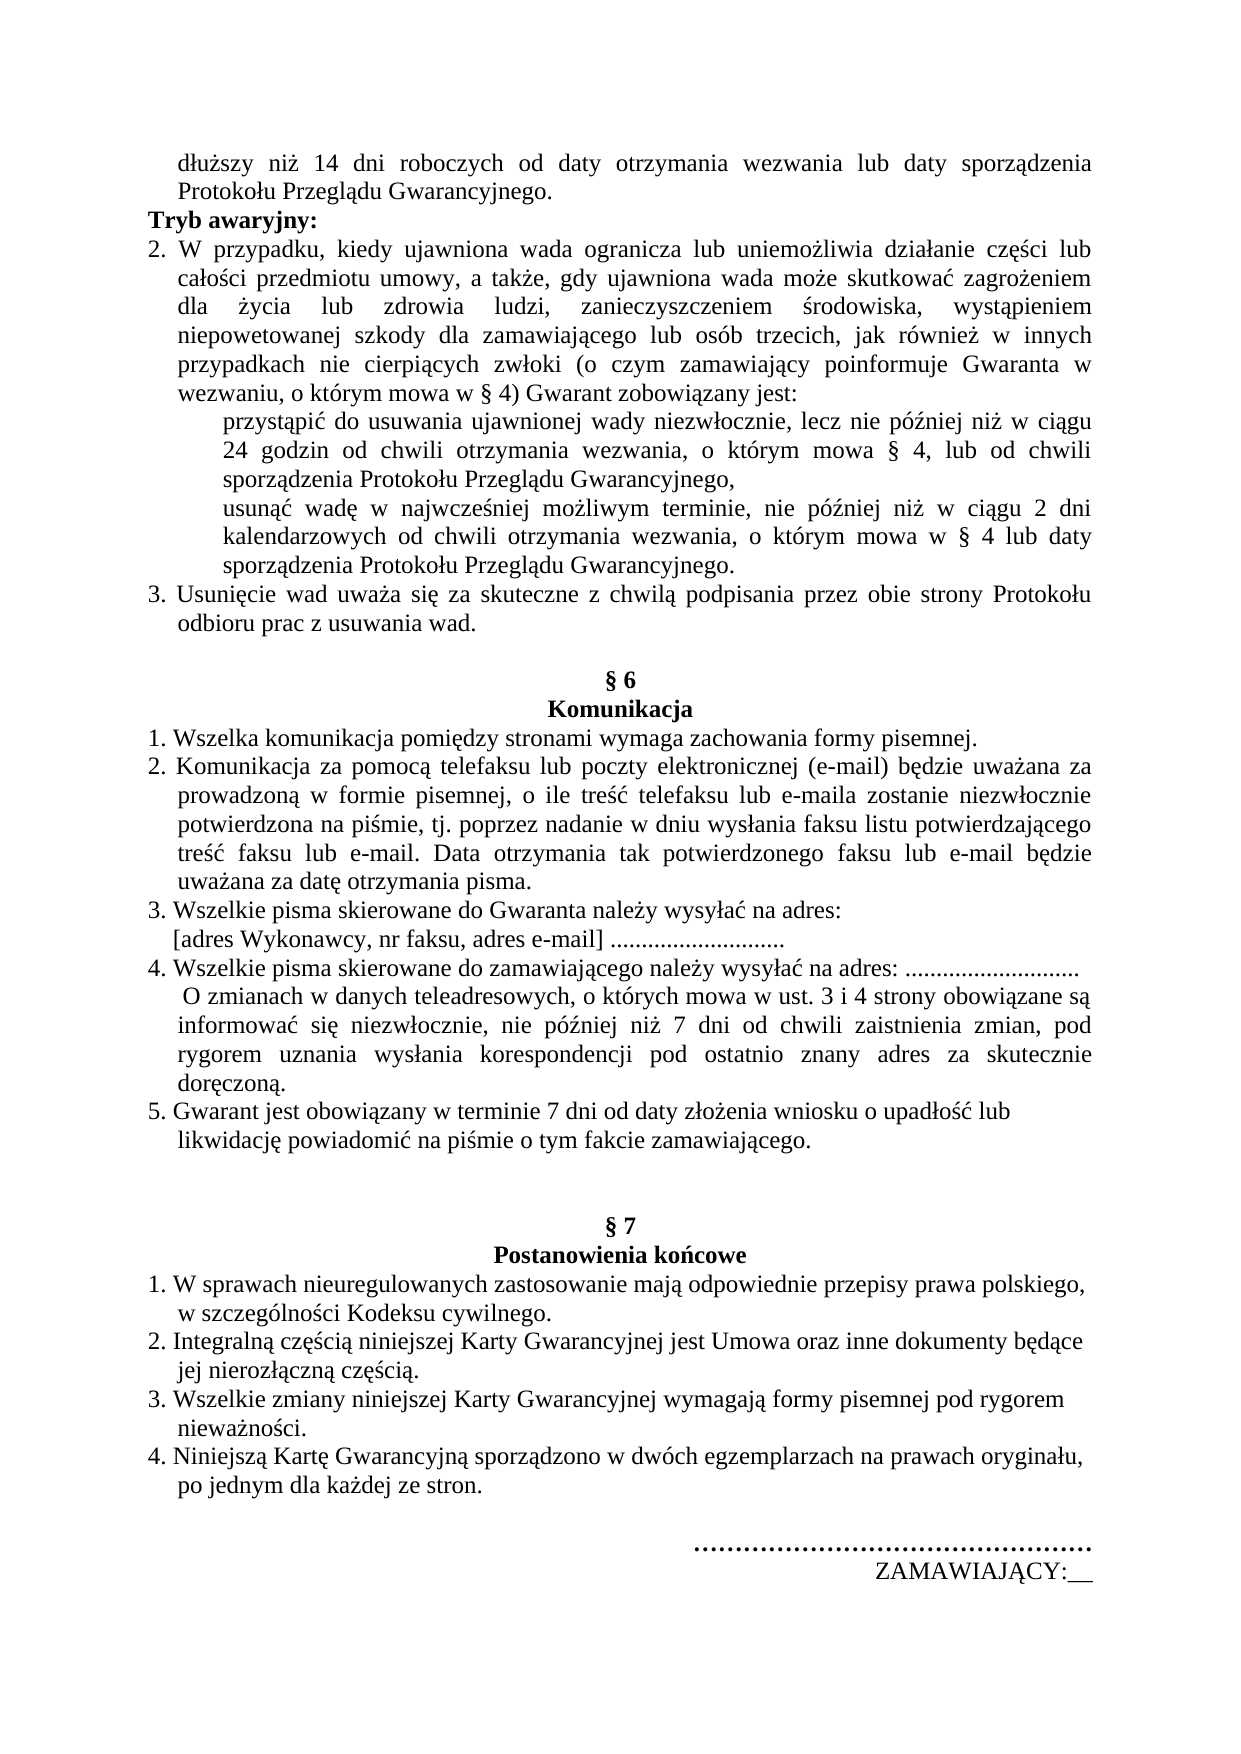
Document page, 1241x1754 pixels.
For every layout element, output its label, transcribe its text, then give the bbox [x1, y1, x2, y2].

list usunąć wadę w najwcześniej możliwym terminie, nie później niż w ciągu 2 dni kalendarzowych od chwili otrzymania wezwania, o którym mowa w § 4 lub daty sporządzenia Protokołu Przeglądu Gwarancyjnego. [185, 493, 1093, 579]
text 2. W przypadku, kiedy ujawniona wada ogranicza lub uniemożliwia działanie części lub całości przedmiotu umowy, a także, gdy ujawniona wada może skutkować zagrożeniem dla życia lub zdrowia ludzi, zanieczyszczeniem środowiska, wystąpieniem niepowetowanej szkody dla zamawiającego lub osób trzecich, jak również w innych przypadkach nie cierpiących zwłoki (o czym zamawiający poinformuje Gwaranta w wezwaniu, o którym mowa w § 4) Gwarant zobowiązany jest: [148, 234, 1093, 406]
text 4. Wszelkie pisma skierowane do zamawiającego należy wysyłać na adres: ............................ [148, 953, 1093, 981]
text Postanowienia końcowe [148, 1240, 1093, 1269]
text § 7 [148, 1211, 1093, 1240]
text 2. Komunikacja za pomocą telefaksu lub poczty elektronicznej (e-mail) będzie uważana za prowadzoną w formie pisemnej, o ile treść telefaksu lub e-maila zostanie niezwłocznie potwierdzona na piśmie, tj. poprzez nadanie w dniu wysłania faksu listu potwierdzającego treść faksu lub e-mail. Data otrzymania tak potwierdzonego faksu lub e-mail będzie uważana za datę otrzymania pisma. [148, 751, 1093, 895]
text [adres Wykonawcy, nr faksu, adres e-mail] ............................ [148, 924, 1093, 953]
text ZAMAWIAJĄCY:__ [148, 1556, 1093, 1585]
text 4. Niniejszą Kartę Gwarancyjną sporządzono w dwóch egzemplarzach na prawach oryginału, po jednym dla każdej ze stron. [148, 1441, 1093, 1499]
text 3. Wszelkie pisma skierowane do Gwaranta należy wysyłać na adres: [148, 895, 1093, 924]
text 2. Integralną częścią niniejszej Karty Gwarancyjnej jest Umowa oraz inne dokumenty będące jej nierozłączną częścią. [148, 1326, 1093, 1384]
text O zmianach w danych teleadresowych, o których mowa w ust. 3 i 4 strony obowiązane są informować się niezwłocznie, nie później niż 7 dni od chwili zaistnienia zmian, pod rygorem uznania wysłania korespondencji pod ostatnio znany adres za skutecznie doręczoną. [148, 981, 1093, 1096]
text Tryb awaryjny: [148, 205, 1093, 234]
text ………………………………………… [148, 1528, 1093, 1556]
text Komunikacja [148, 694, 1093, 723]
text § 6 [148, 665, 1093, 694]
text 5. Gwarant jest obowiązany w terminie 7 dni od daty złożenia wniosku o upadłość lub likwidację powiadomić na piśmie o tym fakcie zamawiającego. [148, 1096, 1093, 1154]
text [148, 148, 1093, 205]
list przystąpić do usuwania ujawnionej wady niezwłocznie, lecz nie później niż w ciągu 24 godzin od chwili otrzymania wezwania, o którym mowa § 4, lub od chwili sporządzenia Protokołu Przeglądu Gwarancyjnego, [185, 406, 1093, 493]
text 3. Usunięcie wad uważa się za skuteczne z chwilą podpisania przez obie strony Protokołu odbioru prac z usuwania wad. [148, 579, 1093, 636]
text 1. Wszelka komunikacja pomiędzy stronami wymaga zachowania formy pisemnej. [148, 723, 1093, 751]
text 1. W sprawach nieuregulowanych zastosowanie mają odpowiednie przepisy prawa polskiego, w szczególności Kodeksu cywilnego. [148, 1269, 1093, 1326]
text 3. Wszelkie zmiany niniejszej Karty Gwarancyjnej wymagają formy pisemnej pod rygorem nieważności. [148, 1384, 1093, 1441]
